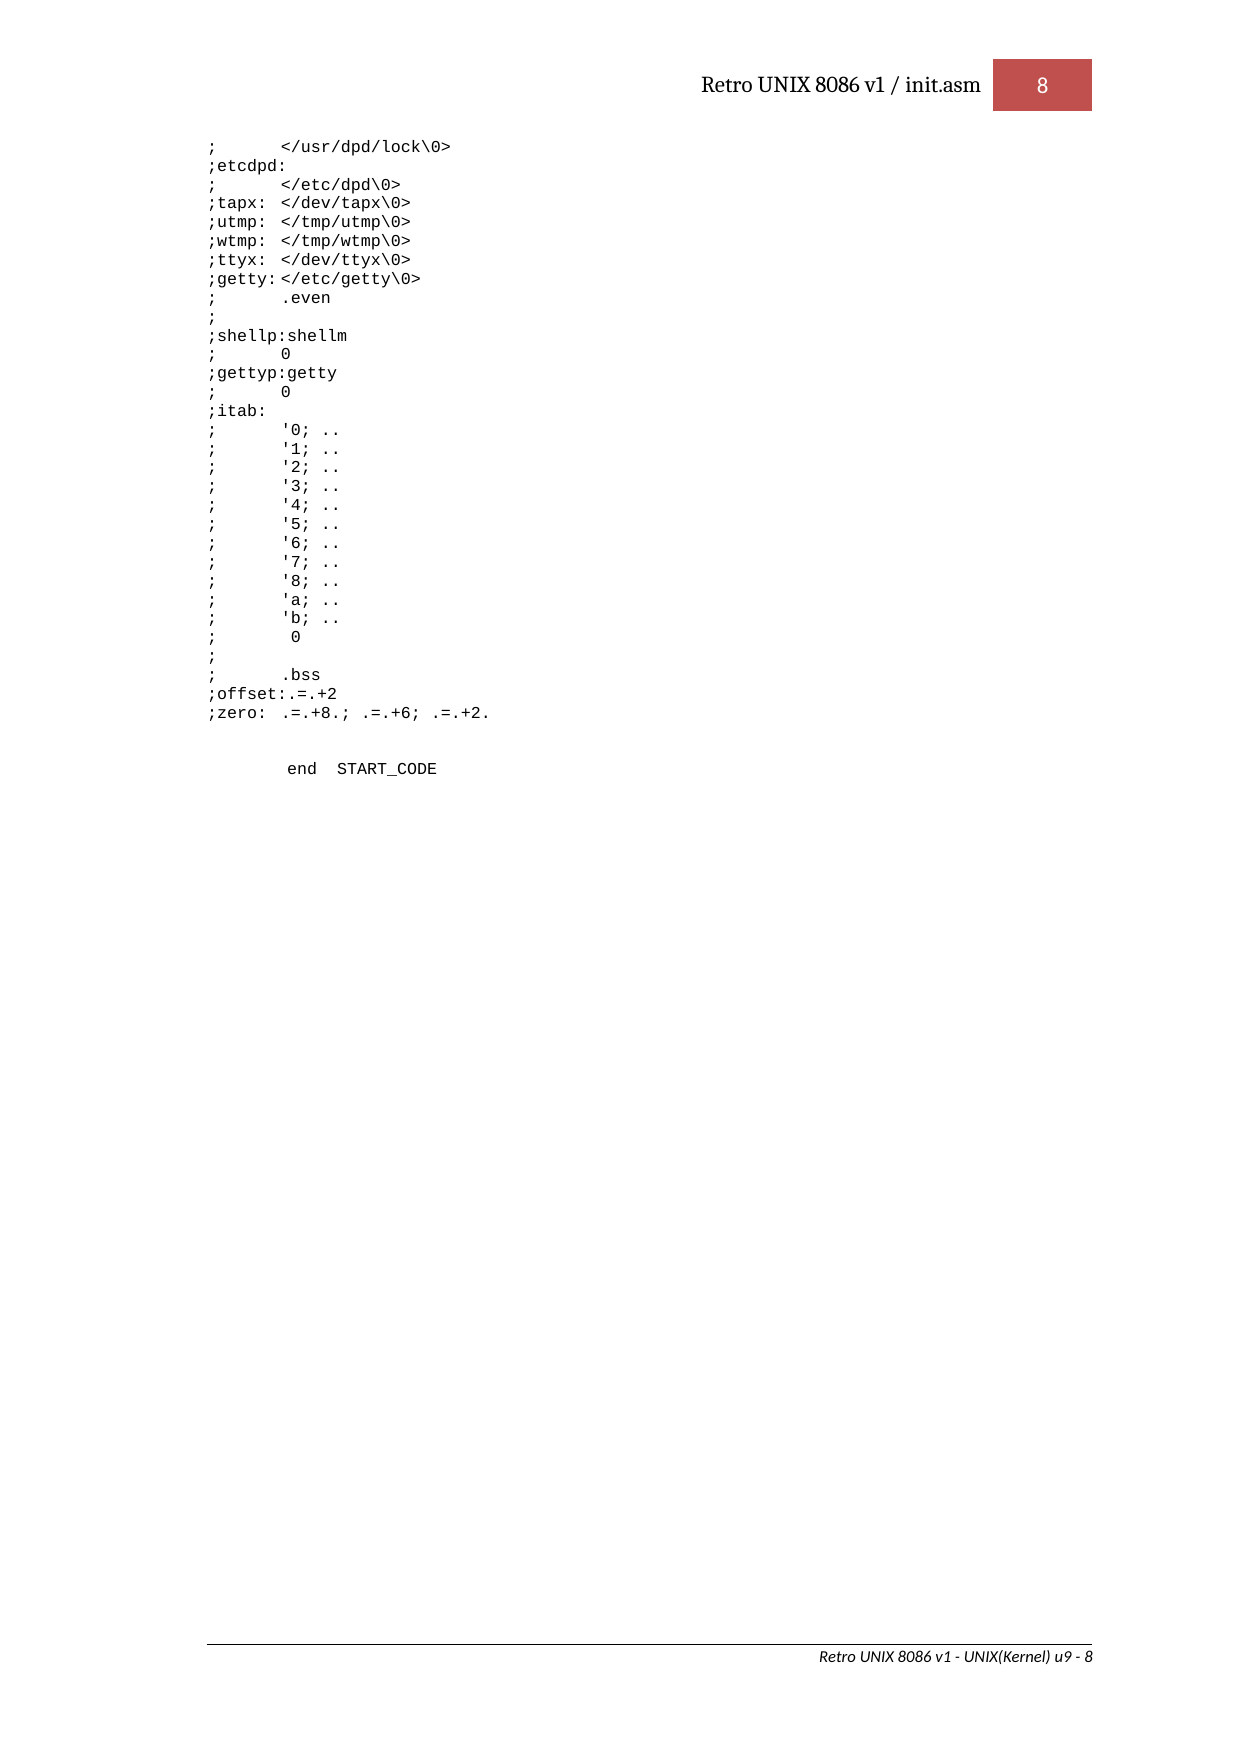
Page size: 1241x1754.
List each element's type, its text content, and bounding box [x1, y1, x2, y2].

text ;shellp:shellm [207, 327, 1092, 346]
text ; .bss [207, 666, 1092, 685]
text ;itab: [207, 402, 1092, 421]
text ; '8; .. [207, 572, 1092, 591]
text ; '2; .. [207, 459, 1092, 478]
text ;tapx: </dev/tapx\0> [207, 195, 1092, 214]
text ; </etc/dpd\0> [207, 176, 1092, 195]
text ;utmp: </tmp/utmp\0> [207, 214, 1092, 233]
text ; 'b; .. [207, 610, 1092, 629]
text ;ttyx: </dev/ttyx\0> [207, 252, 1092, 271]
text ; [207, 308, 1092, 327]
text ; 0 [207, 384, 1092, 402]
text ; '1; .. [207, 440, 1092, 459]
text ; 0 [207, 629, 1092, 648]
text ;offset:.=.+2 [207, 685, 1092, 704]
text ; '0; .. [207, 421, 1092, 440]
text ; '4; .. [207, 497, 1092, 516]
text ;etcdpd: [207, 157, 1092, 176]
text ;zero: .=.+8.; .=.+6; .=.+2. [207, 704, 1092, 723]
text ; </usr/dpd/lock\0> [207, 138, 1092, 157]
text ;gettyp:getty [207, 365, 1092, 384]
text ; .even [207, 289, 1092, 308]
text ; 0 [207, 346, 1092, 365]
text ; '3; .. [207, 478, 1092, 497]
text ; '6; .. [207, 534, 1092, 553]
text ; '7; .. [207, 553, 1092, 572]
text ;getty: </etc/getty\0> [207, 271, 1092, 289]
text end START_CODE [207, 761, 1092, 779]
text ; 'a; .. [207, 591, 1092, 610]
text ; '5; .. [207, 516, 1092, 534]
text ;wtmp: </tmp/wtmp\0> [207, 233, 1092, 252]
text ; [207, 648, 1092, 666]
